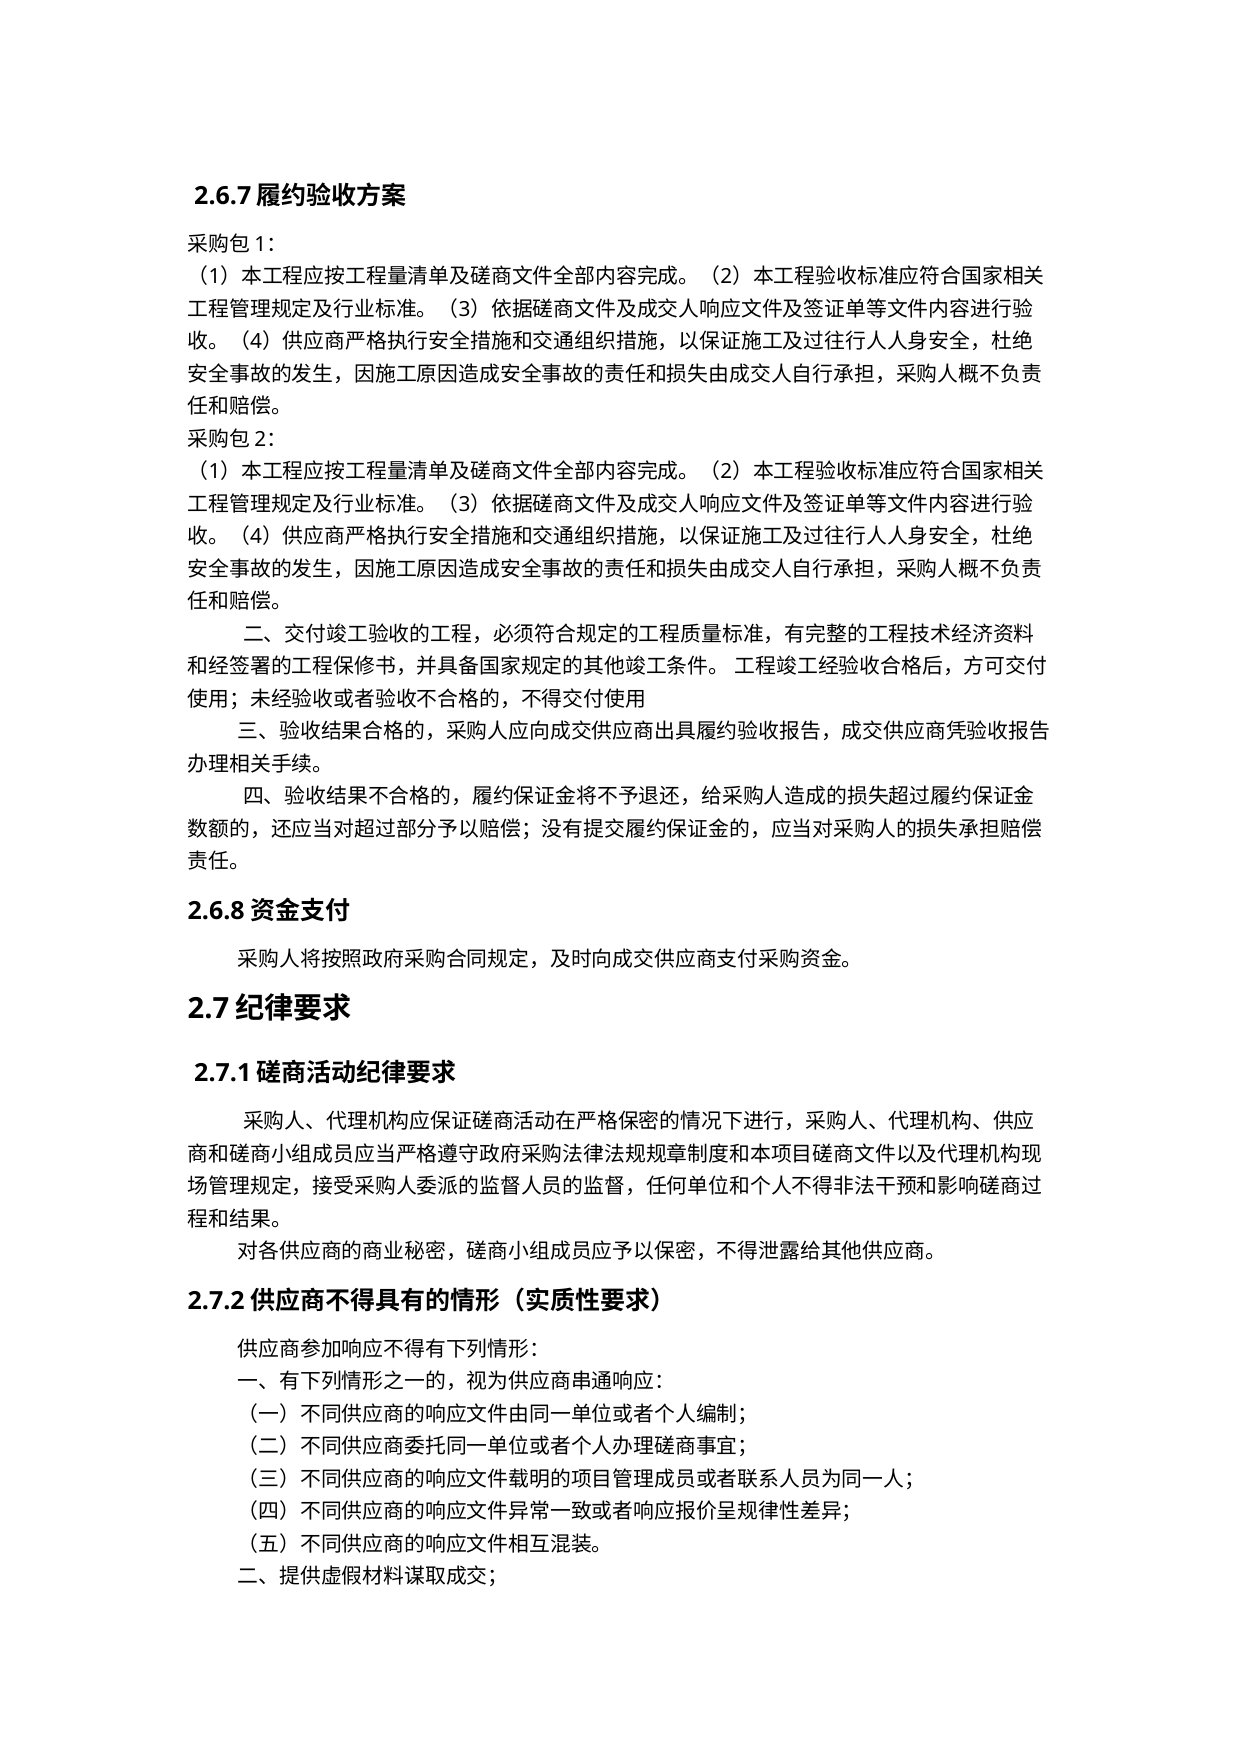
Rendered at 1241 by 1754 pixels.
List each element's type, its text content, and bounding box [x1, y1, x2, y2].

text 供应商参加响应不得有下列情形： [187, 1332, 1053, 1364]
text （一）不同供应商的响应文件由同一单位或者个人编制； [187, 1397, 1053, 1429]
text （四）不同供应商的响应文件异常一致或者响应报价呈规律性差异； [187, 1494, 1053, 1527]
text 2.7纪律要求 [187, 974, 1053, 1039]
text 采购人、代理机构应保证磋商活动在严格保密的情况下进行，采购人、代理机构、供应商和磋商小组成员应当严格遵守政府采购法律法规规章制度和本项目磋商文件以及代理机构现场管理规定，接受采购人委派的监督人员的监督，任何单位和个人不得非法干预和影响磋商过程和结果。 [187, 1104, 1053, 1234]
text （二）不同供应商委托同一单位或者个人办理磋商事宜； [187, 1429, 1053, 1462]
text （1）本工程应按工程量清单及磋商文件全部内容完成。（2）本工程验收标准应符合国家相关工程管理规定及行业标准。（3）依据磋商文件及成交人响应文件及签证单等文件内容进行验收。（4）供应商严格执行安全措施和交通组织措施，以保证施工及过往行人人身安全，杜绝安全事故的发生，因施工原因造成安全事故的责任和损失由成交人自行承担，采购人概不负责任和赔偿。 [187, 454, 1053, 617]
text 2.7.1磋商活动纪律要求 [187, 1039, 1053, 1104]
text （五）不同供应商的响应文件相互混装。 [187, 1527, 1053, 1559]
text 2.6.7履约验收方案 [187, 162, 1053, 227]
text （三）不同供应商的响应文件载明的项目管理成员或者联系人员为同一人； [187, 1462, 1053, 1494]
text 2.6.8资金支付 [187, 877, 1053, 942]
text 2.7.2供应商不得具有的情形（实质性要求） [187, 1267, 1053, 1332]
text 三、验收结果合格的，采购人应向成交供应商出具履约验收报告，成交供应商凭验收报告办理相关手续。 [187, 714, 1053, 779]
text 二、提供虚假材料谋取成交； [187, 1559, 1053, 1592]
text 采购人将按照政府采购合同规定，及时向成交供应商支付采购资金。 [187, 942, 1053, 974]
text （1）本工程应按工程量清单及磋商文件全部内容完成。（2）本工程验收标准应符合国家相关工程管理规定及行业标准。（3）依据磋商文件及成交人响应文件及签证单等文件内容进行验收。（4）供应商严格执行安全措施和交通组织措施，以保证施工及过往行人人身安全，杜绝安全事故的发生，因施工原因造成安全事故的责任和损失由成交人自行承担，采购人概不负责任和赔偿。 [187, 259, 1053, 422]
text 采购包1： [187, 227, 1053, 259]
text 四、验收结果不合格的，履约保证金将不予退还，给采购人造成的损失超过履约保证金数额的，还应当对超过部分予以赔偿；没有提交履约保证金的，应当对采购人的损失承担赔偿责任。 [187, 779, 1053, 877]
text 对各供应商的商业秘密，磋商小组成员应予以保密，不得泄露给其他供应商。 [187, 1234, 1053, 1267]
text 二、交付竣工验收的工程，必须符合规定的工程质量标准，有完整的工程技术经济资料和经签署的工程保修书，并具备国家规定的其他竣工条件。 工程竣工经验收合格后，方可交付使用；未经验收或者验收不合格的，不得交付使用 [187, 617, 1053, 714]
text 采购包2： [187, 422, 1053, 454]
text 一、有下列情形之一的，视为供应商串通响应： [187, 1364, 1053, 1397]
